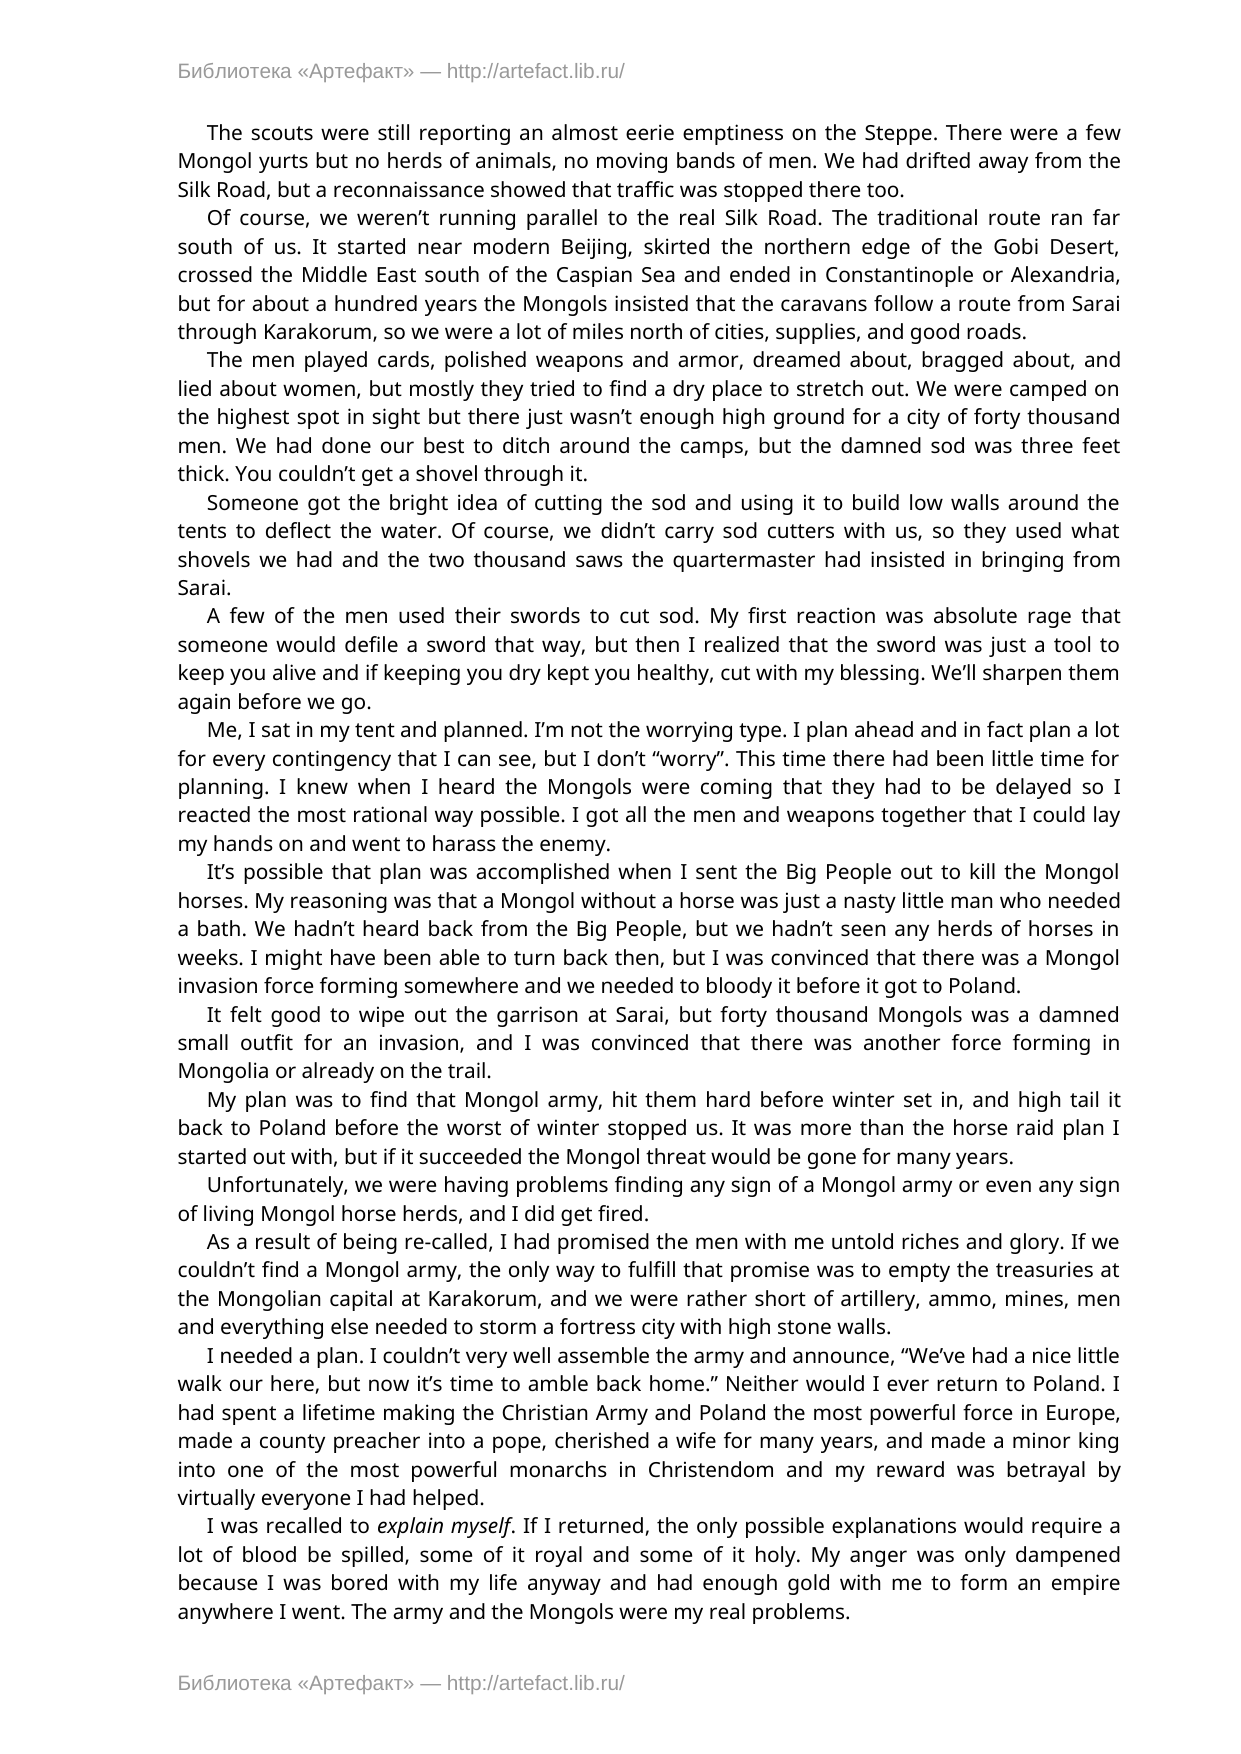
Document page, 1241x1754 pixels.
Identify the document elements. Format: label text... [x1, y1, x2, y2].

text Me, I sat in my tent and planned. I’m not the worrying type. I plan ahead and in fact plan a lot for every contingency that I can see, but I don’t “worry”. This time there had been little time for planning. I knew when I heard the Mongols were coming that they had to be delayed so I reacted the most rational way possible. I got all the men and weapons together that I could lay my hands on and went to harass the enemy. [177, 715, 1122, 857]
text The men played cards, polished weapons and armor, dreamed about, bragged about, and lied about women, but mostly they tried to find a dry place to stretch out. We were camped on the highest spot in sight but there just wasn’t enough high ground for a city of forty thousand men. We had done our best to ditch around the camps, but the damned sod was three feet thick. You couldn’t get a shovel through it. [177, 346, 1122, 488]
text It felt good to wipe out the garrison at Sarai, but forty thousand Mongols was a damned small outfit for an invasion, and I was convinced that there was another force forming in Mongolia or already on the trail. [177, 1000, 1122, 1085]
text A few of the men used their swords to cut sod. My first reaction was absolute rage that someone would defile a sword that way, but then I realized that the sword was just a tool to keep you alive and if keeping you dry kept you healthy, cut with my blessing. We’ll sharpen them again before we go. [177, 602, 1122, 715]
text My plan was to find that Mongol army, hit them hard before winter set in, and high tail it back to Poland before the worst of winter stopped us. It was more than the horse raid plan I started out with, but if it succeeded the Mongol threat would be gone for many years. [177, 1085, 1122, 1170]
text I was recalled to explain myself. If I returned, the only possible explanations would require a lot of blood be spilled, some of it royal and some of it holy. My anger was only dampened because I was bored with my life anyway and had enough gold with me to form an empire anywhere I went. The army and the Mongols were my real problems. [177, 1512, 1122, 1625]
text Of course, we weren’t running parallel to the real Silk Road. The traditional route ran far south of us. It started near modern Beijing, skirted the northern edge of the Gobi Desert, crossed the Middle East south of the Caspian Sea and ended in Constantinople or Alexandria, but for about a hundred years the Mongols insisted that the caravans follow a route from Sarai through Karakorum, so we were a lot of miles north of cities, supplies, and good roads. [177, 203, 1122, 346]
text As a result of being re-called, I had promised the men with me untold riches and glory. If we couldn’t find a Mongol army, the only way to fulfill that promise was to empty the treasuries at the Mongolian capital at Karakorum, and we were rather short of artillery, ammo, mines, men and everything else needed to storm a fortress city with high stone walls. [177, 1227, 1122, 1341]
text Someone got the bright idea of cutting the sod and using it to build low walls around the tents to deflect the water. Of course, we didn’t carry sod cutters with us, so they used what shovels we had and the two thousand saws the quartermaster had insisted in bringing from Sarai. [177, 488, 1122, 602]
text I needed a plan. I couldn’t very well assemble the army and announce, “We’ve had a nice little walk our here, but now it’s time to amble back home.” Neither would I ever return to Poland. I had spent a lifetime making the Christian Army and Poland the most powerful force in Europe, made a county preacher into a pope, cherished a wife for many years, and made a minor king into one of the most powerful monarchs in Christendom and my reward was betrayal by virtually everyone I had helped. [177, 1341, 1122, 1512]
text It’s possible that plan was accomplished when I sent the Big People out to kill the Mongol horses. My reasoning was that a Mongol without a horse was just a nasty little man who needed a bath. We hadn’t heard back from the Big People, but we hadn’t seen any herds of horses in weeks. I might have been able to turn back then, but I was convinced that there was a Mongol invasion force forming somewhere and we needed to bloody it before it got to Poland. [177, 857, 1122, 1000]
text Unfortunately, we were having problems finding any sign of a Mongol army or even any sign of living Mongol horse herds, and I did get fired. [177, 1170, 1122, 1227]
text The scouts were still reporting an almost eerie emptiness on the Steppe. There were a few Mongol yurts but no herds of animals, no moving bands of men. We had drifted away from the Silk Road, but a reconnaissance showed that traffic was stopped there too. [177, 118, 1122, 203]
